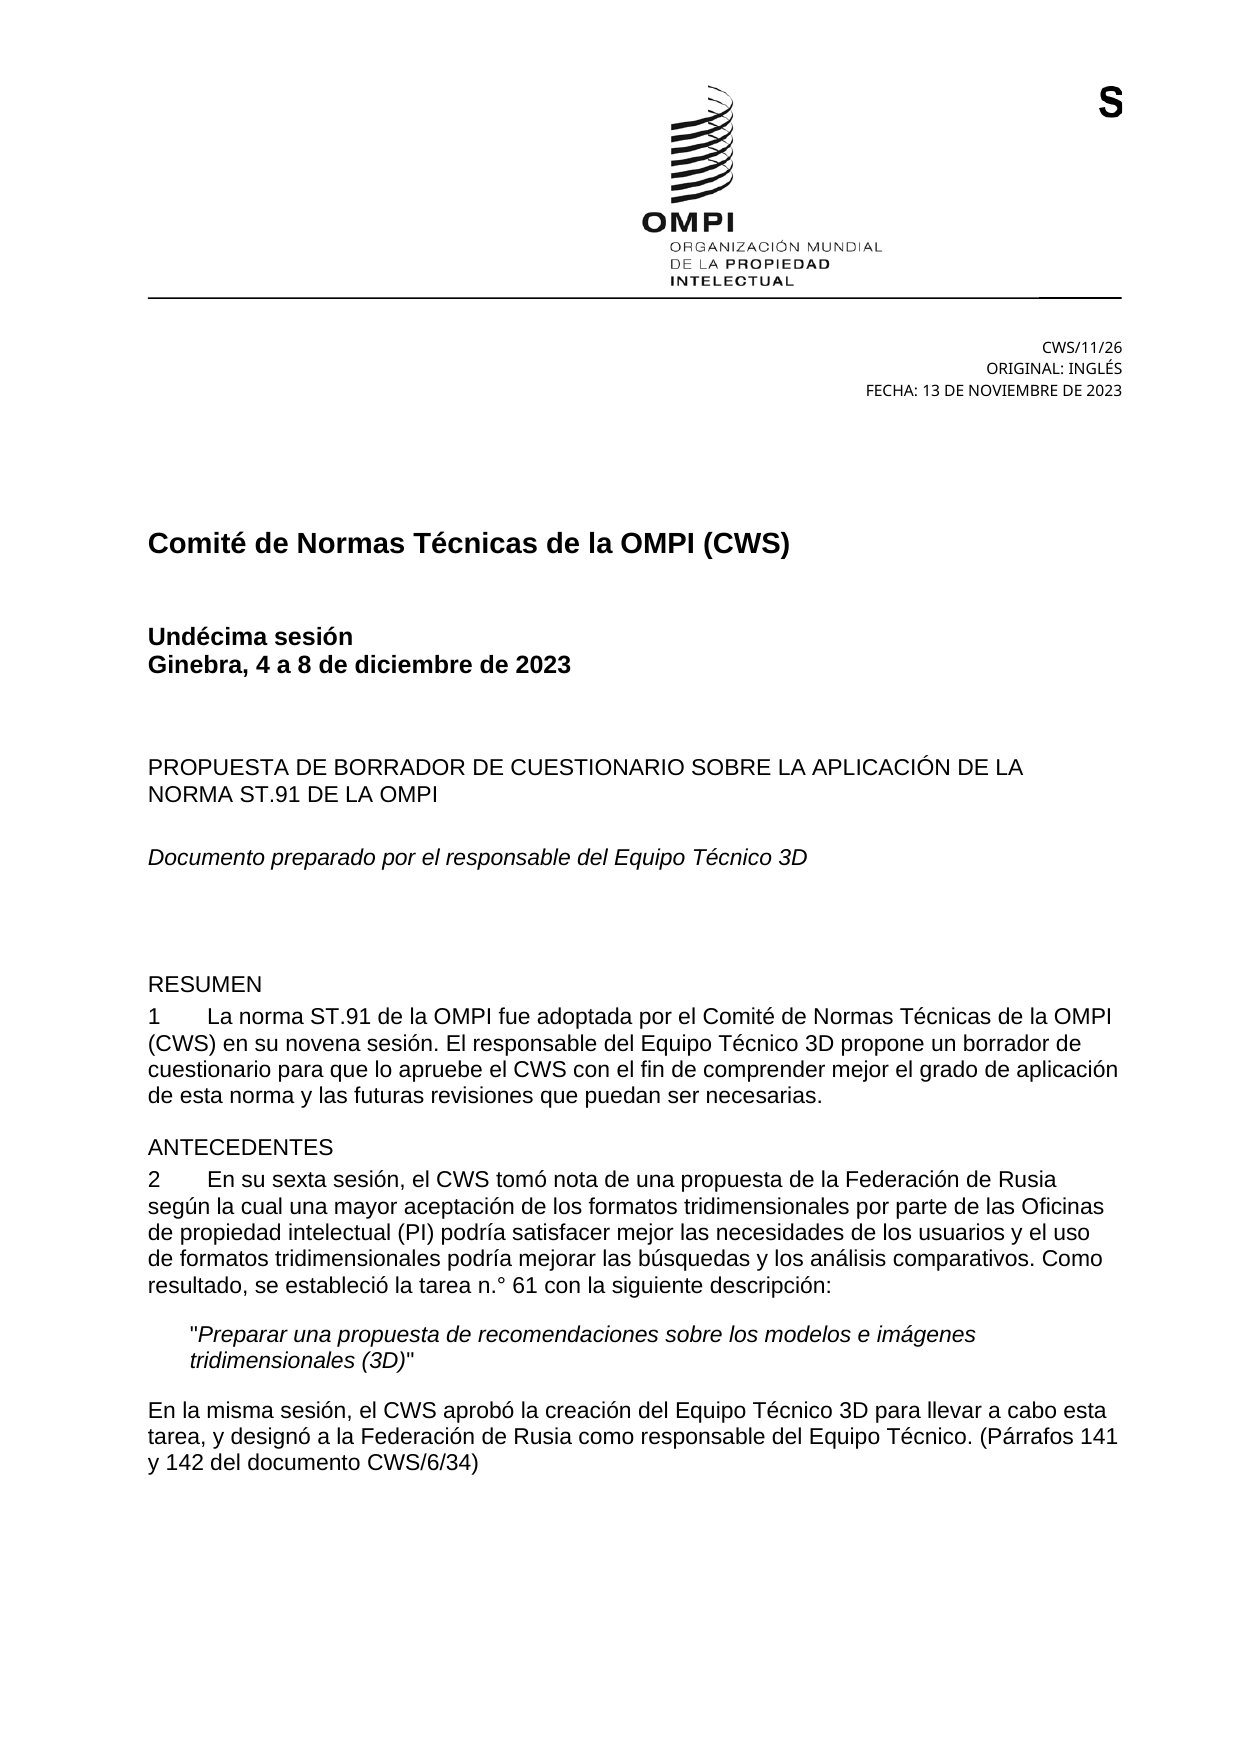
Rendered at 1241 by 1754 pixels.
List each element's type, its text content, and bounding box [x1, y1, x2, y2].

text FECHA: 13 DE NOVIEMBRE DE 2023 [148, 379, 1122, 401]
text Ginebra, 4 a 8 de diciembre de 2023 [148, 650, 1122, 679]
text Comité de Normas Técnicas de la OMPI (CWS) [148, 526, 1122, 559]
text En la misma sesión, el CWS aprobó la creación del Equipo Técnico 3D para llevar a cabo esta tarea, y designó a la Federación de Rusia como responsable del Equipo Técnico. (Párrafos 141 y 142 del documento CWS/6/34) [148, 1397, 1122, 1476]
picture [627, 79, 1123, 298]
text La norma ST.91 de la OMPI fue adoptada por el Comité de Normas Técnicas de la OMPI (CWS) en su novena sesión. El responsable del Equipo Técnico 3D propone un borrador de cuestionario para que lo apruebe el CWS con el fin de comprender mejor el grado de aplicación de esta norma y las futuras revisiones que puedan ser necesarias. [148, 1003, 1122, 1109]
text CWS/11/26 [148, 337, 1122, 358]
text ORIGINAL: INGLÉS [148, 358, 1122, 379]
text En su sexta sesión, el CWS tomó nota de una propuesta de la Federación de Rusia según la cual una mayor aceptación de los formatos tridimensionales por parte de las Oficinas de propiedad intelectual (PI) podría satisfacer mejor las necesidades de los usuarios y el uso de formatos tridimensionales podría mejorar las búsquedas y los análisis comparativos. Como resultado, se estableció la tarea n.° 61 con la siguiente descripción: [148, 1166, 1122, 1298]
subtitle RESUMEN [148, 971, 1122, 997]
text Undécima sesión [148, 622, 1122, 650]
text Documento preparado por el responsable del Equipo Técnico 3D [148, 844, 1122, 871]
subtitle Antecedentes [148, 1134, 1122, 1160]
text PROPUESTA DE BORRADOR DE CUESTIONARIO SOBRE LA APLICACIÓN DE LA NORMA ST.91 DE LA OMPI [148, 754, 1122, 807]
text "Preparar una propuesta de recomendaciones sobre los modelos e imágenes tridimensionales (3D)" [189, 1321, 1122, 1374]
